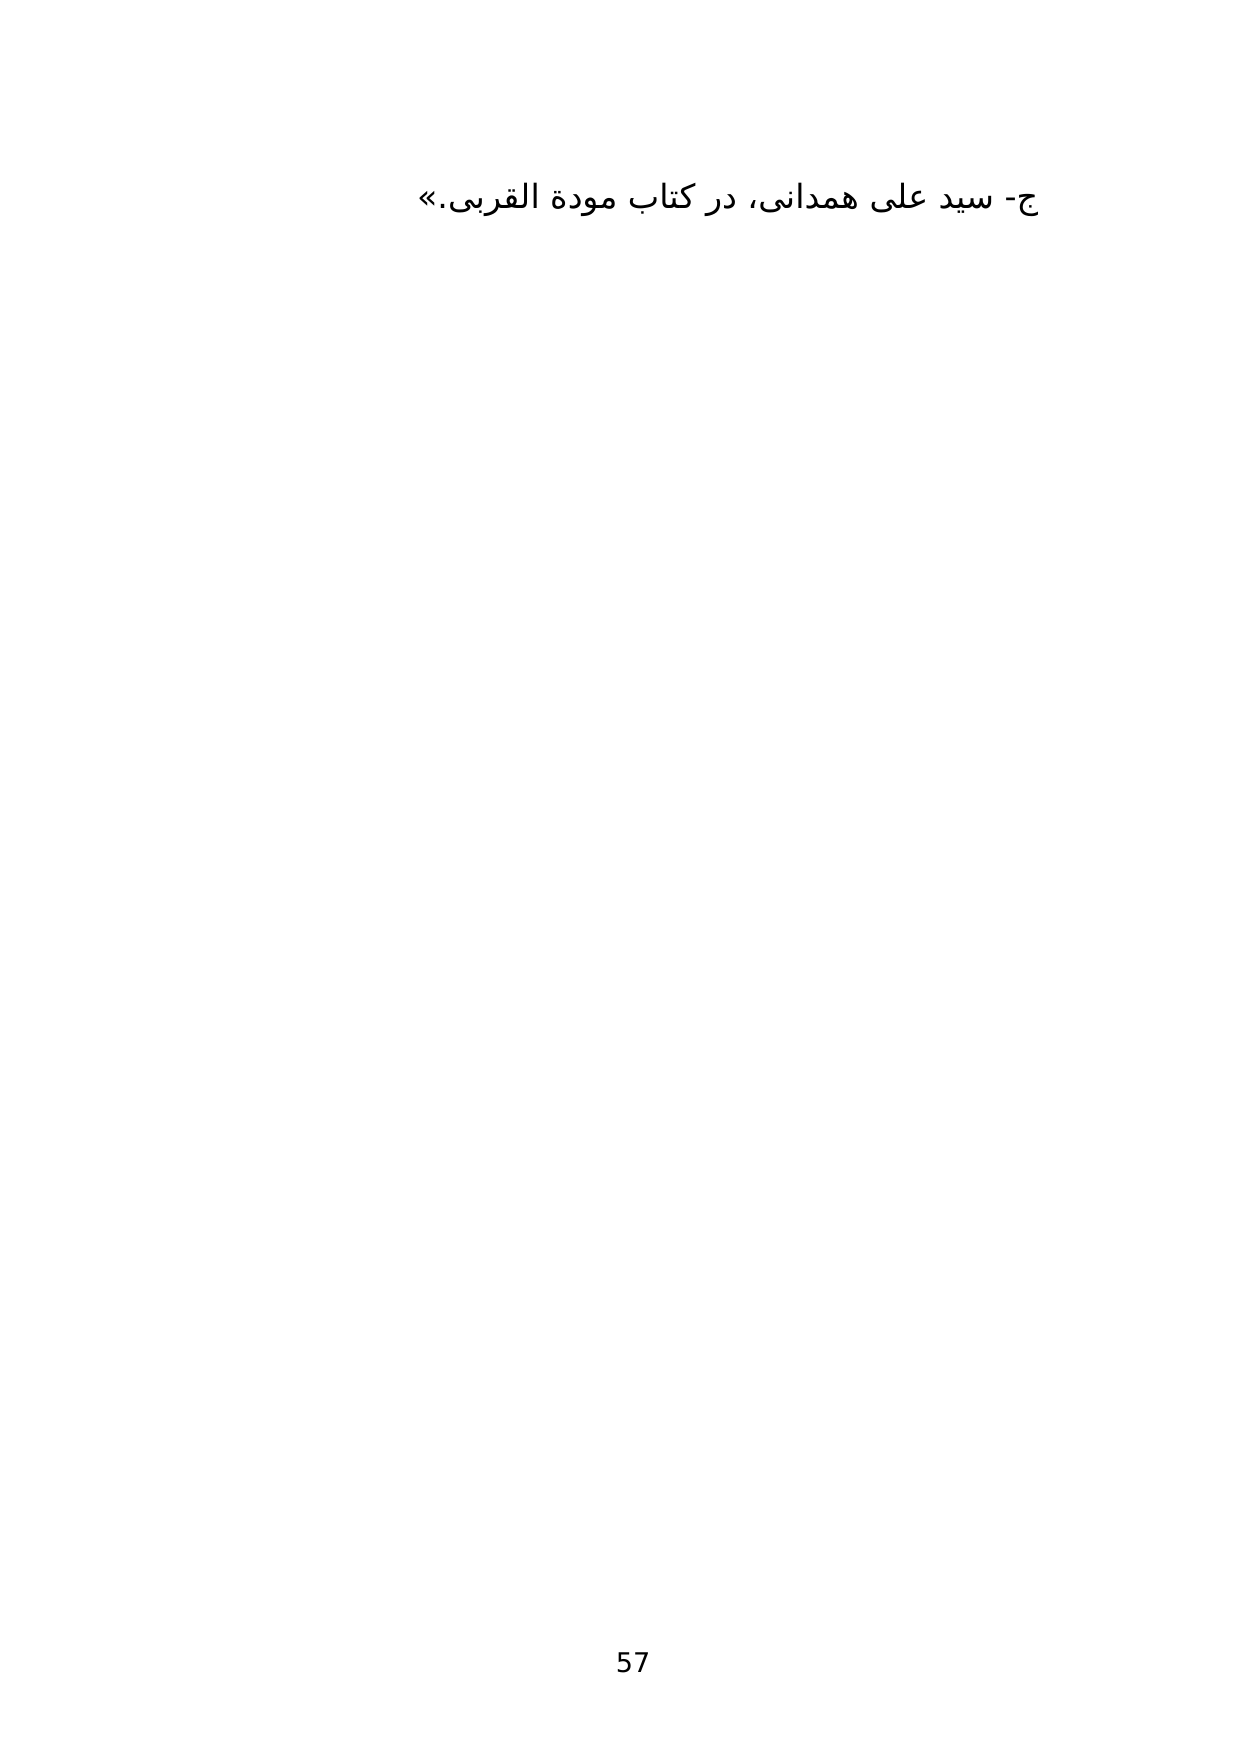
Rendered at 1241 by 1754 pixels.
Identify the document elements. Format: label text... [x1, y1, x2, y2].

text ج- سيد على همدانى، در كتاب مودة القربى.» [197, 177, 1069, 216]
